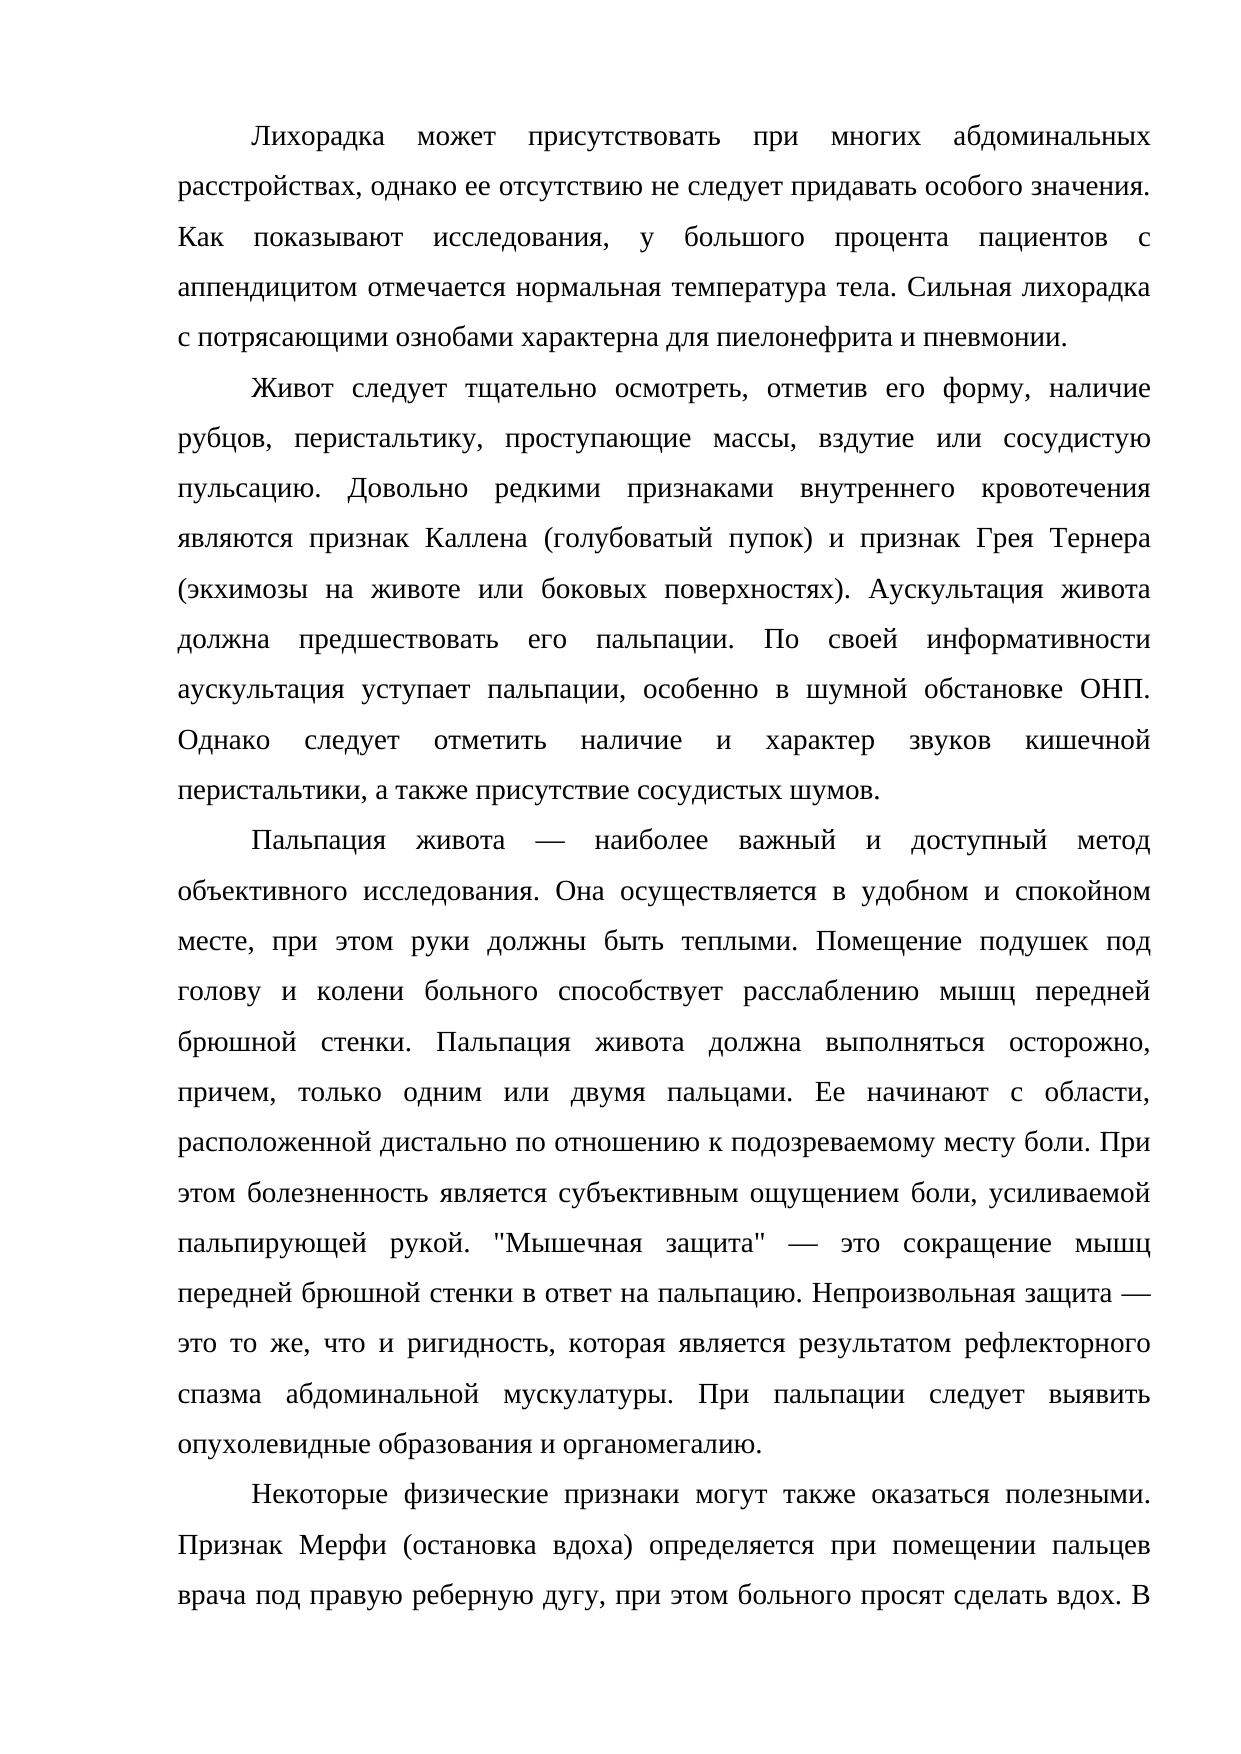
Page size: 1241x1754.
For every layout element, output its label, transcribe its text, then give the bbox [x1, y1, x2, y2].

text Пальпация живота — наиболее важный и доступный метод объективного исследования. Она осуществляется в удобном и спокойном месте, при этом руки должны быть теплыми. Помещение подушек под голову и колени больного способствует расслаблению мышц передней брюшной стенки. Пальпация живота должна выполняться осторожно, причем, только одним или двумя пальцами. Ее начинают с области, расположенной дистально по отношению к подозреваемому месту боли. При этом болезненность является субъективным ощущением боли, усиливаемой пальпирующей рукой. "Мышечная защита" — это сокращение мышц передней брюшной стенки в ответ на пальпацию. Непроизвольная защита — это то же, что и ригидность, которая является результатом рефлекторного спазма абдоминальной мускулатуры. При пальпации следует выявить опухолевидные образования и органомегалию. [177, 822, 1152, 1460]
text Живот следует тщательно осмотреть, отметив его форму, наличие рубцов, перистальтику, проступающие массы, вздутие или сосудистую пульсацию. Довольно редкими признаками внутреннего кровотечения являются признак Каллена (голубоватый пупок) и признак Грея Тернера (экхимозы на животе или боковых поверхностях). Аускультация живота должна предшествовать его пальпации. По своей информативности аускультация уступает пальпации, особенно в шумной обстановке ОНП. Однако следует отметить наличие и характер звуков кишечной перистальтики, а также присутствие сосудистых шумов. [177, 370, 1152, 806]
text Лихорадка может присутствовать при многих абдоминальных расстройствах, однако ее отсутствию не следует придавать особого значения. Как показывают исследования, у большого процента пациентов с аппендицитом отмечается нормальная температура тела. Сильная лихорадка с потрясающими ознобами характерна для пиелонефрита и пневмонии. [177, 118, 1152, 353]
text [177, 1477, 1152, 1611]
